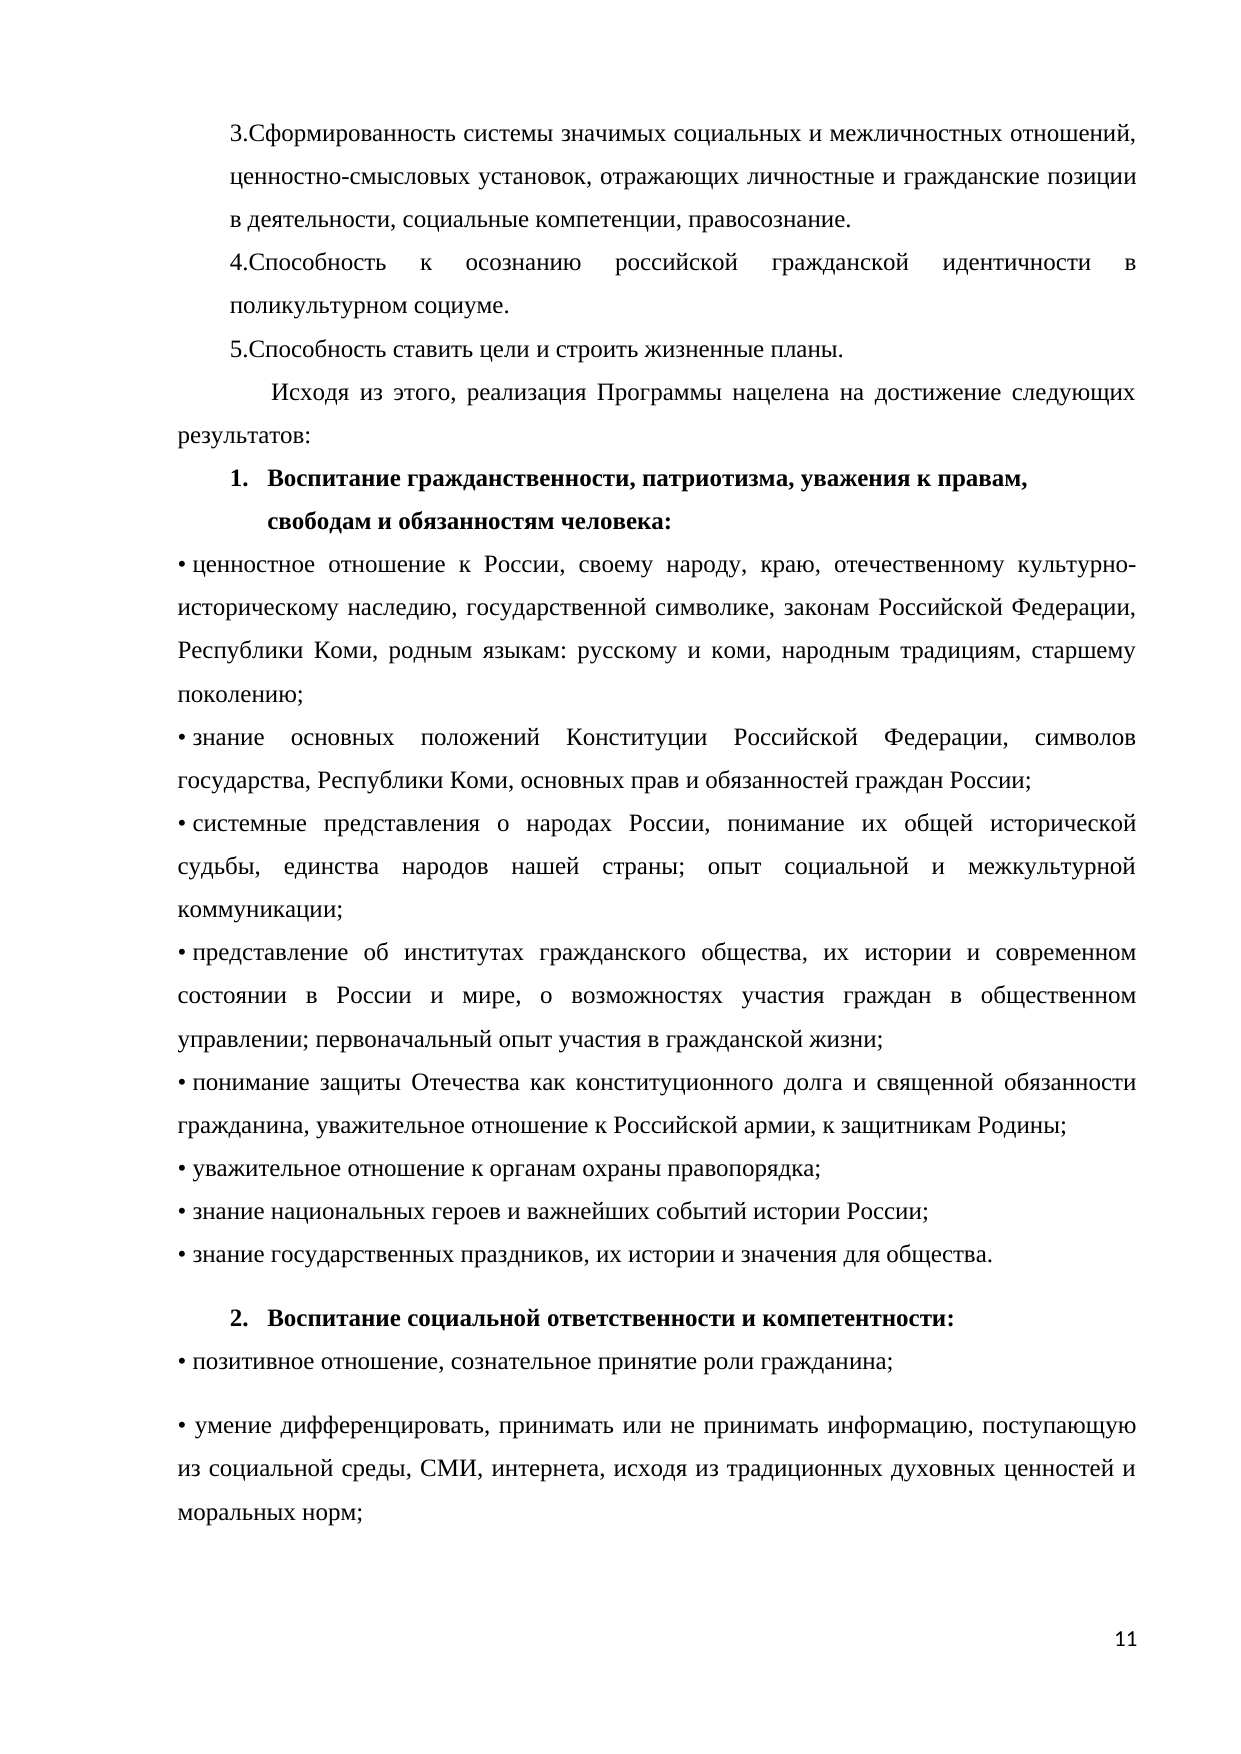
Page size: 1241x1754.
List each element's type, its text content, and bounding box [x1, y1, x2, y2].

list 5.Способность ставить цели и строить жизненные планы. [229, 334, 1137, 362]
text • представление об институтах гражданского общества, их истории и современном состоянии в России и мире, о возможностях участия граждан в общественном управлении; первоначальный опыт участия в гражданской жизни; [177, 937, 1137, 1052]
text • системные представления о народах России, понимание их общей исторической судьбы, единства народов нашей страны; опыт социальной и межкультурной коммуникации; [177, 808, 1137, 923]
text • ценностное отношение к России, своему народу, краю, отечественному культурно-историческому наследию, государственной символике, законам Российской Федерации, Республики Коми, родным языкам: русскому и коми, народным традициям, старшему поколению; [177, 549, 1137, 707]
list 4.Способность к осознанию российской гражданской идентичности в поликультурном социуме. [229, 247, 1137, 319]
text • знание национальных героев и важнейших событий истории России; [177, 1196, 1137, 1225]
text Исходя из этого, реализация Программы нацелена на достижение следующих результатов: [177, 377, 1137, 449]
list 3.Сформированность системы значимых социальных и межличностных отношений, ценностно-смысловых установок, отражающих личностные и гражданские позиции в деятельности, социальные компетенции, правосознание. [229, 118, 1137, 233]
text • понимание защиты Отечества как конституционного долга и священной обязанности гражданина, уважительное отношение к Российской армии, к защитникам Родины; [177, 1067, 1137, 1139]
list Воспитание гражданственности, патриотизма, уважения к правам, свободам и обязанностям человека: [229, 463, 1137, 535]
list Воспитание социальной ответственности и компетентности: [229, 1303, 1137, 1332]
text • умение дифференцировать, принимать или не принимать информацию, поступающую из социальной среды, СМИ, интернета, исходя из традиционных духовных ценностей и моральных норм; [177, 1410, 1137, 1525]
text • уважительное отношение к органам охраны правопорядка; [177, 1153, 1137, 1182]
text • позитивное отношение, сознательное принятие роли гражданина; [177, 1346, 1137, 1375]
text • знание государственных праздников, их истории и значения для общества. [177, 1239, 1137, 1268]
text • знание основных положений Конституции Российской Федерации, символов государства, Республики Коми, основных прав и обязанностей граждан России; [177, 722, 1137, 794]
